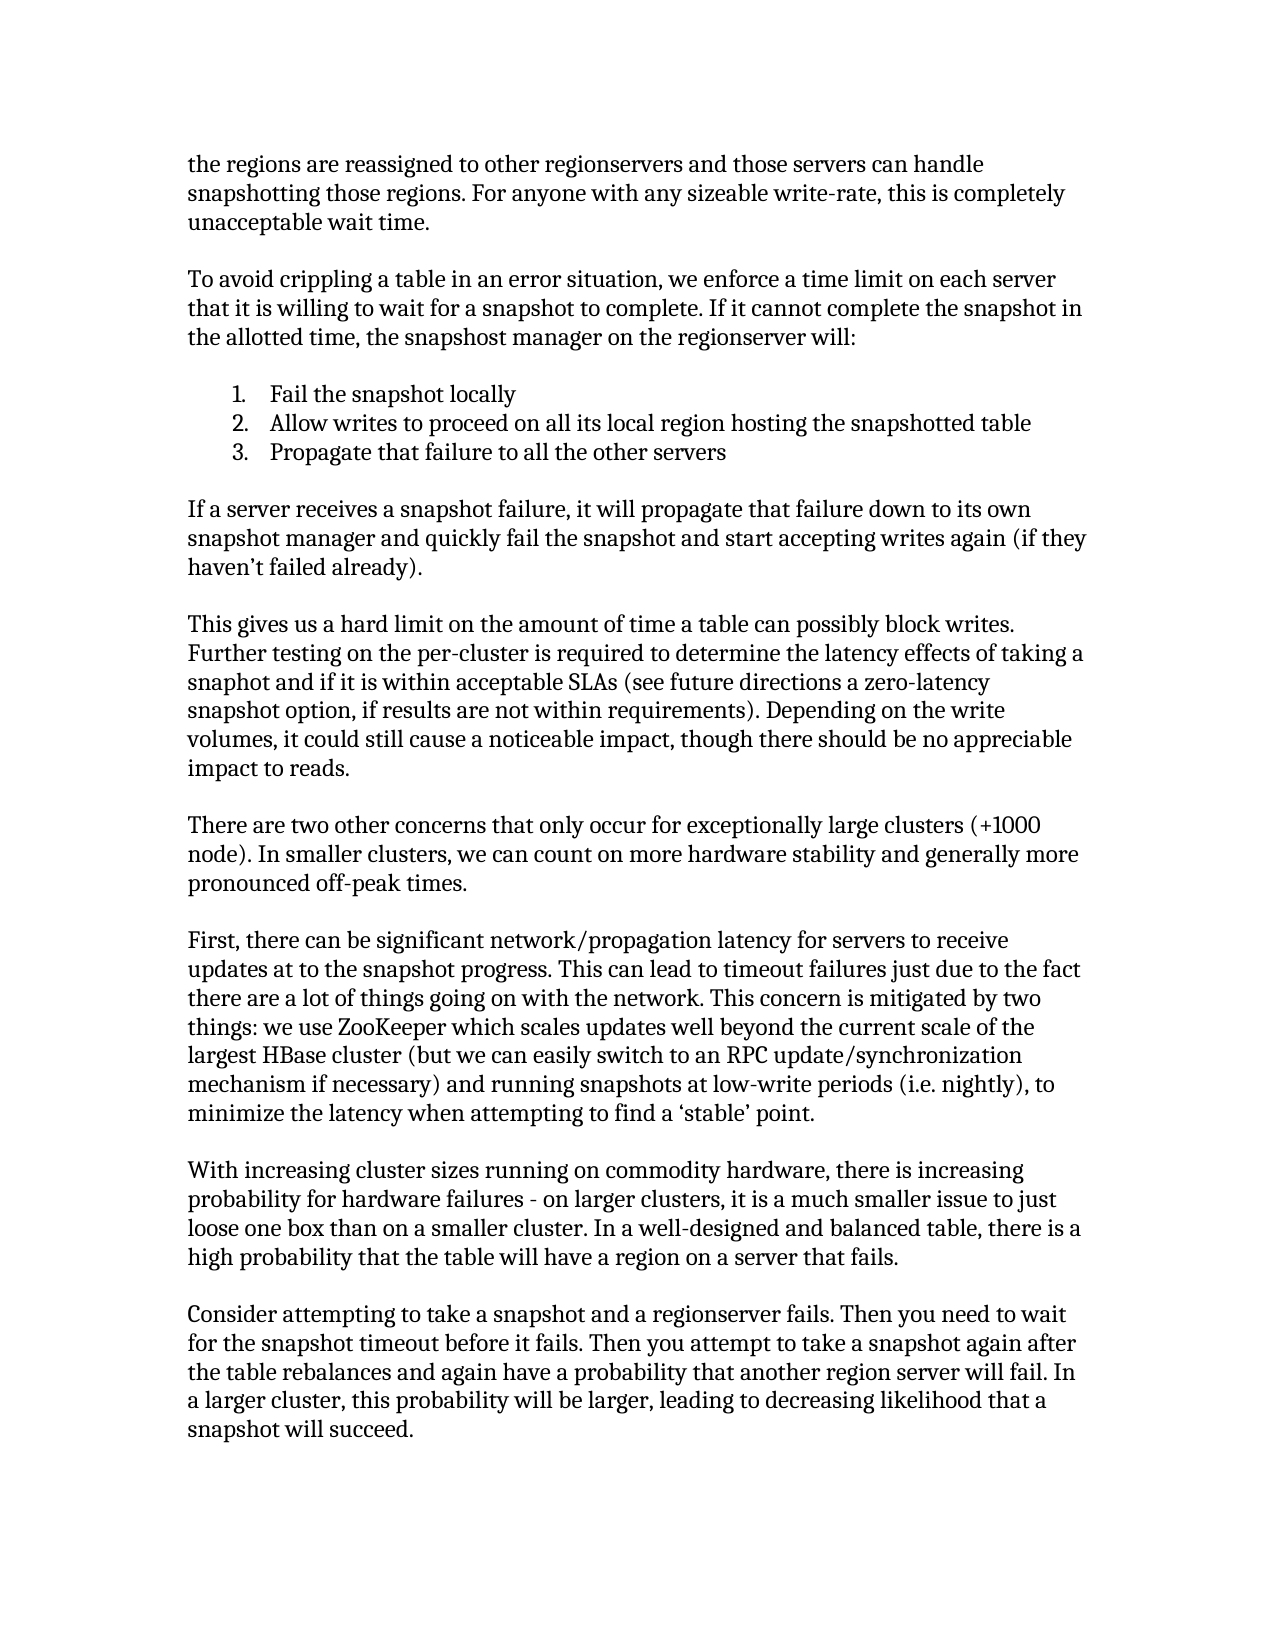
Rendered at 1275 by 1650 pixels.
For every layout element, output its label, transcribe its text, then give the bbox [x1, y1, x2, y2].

text There are two other concerns that only occur for exceptionally large clusters (+1000 node). In smaller clusters, we can count on more hardware stability and generally more pronounced off-peak times. [187, 811, 1087, 897]
text To avoid crippling a table in an error situation, we enforce a time limit on each server that it is willing to wait for a snapshot to complete. If it cannot complete the snapshot in the allotted time, the snapshost manager on the regionserver will: [187, 265, 1087, 351]
text Consider attempting to take a snapshot and a regionserver fails. Then you need to wait for the snapshot timeout before it fails. Then you attempt to take a snapshot again after the table rebalances and again have a probability that another region server will fail. In a larger cluster, this probability will be larger, leading to decreasing likelihood that a snapshot will succeed. [187, 1300, 1087, 1444]
list Propagate that failure to all the other servers [232, 437, 1087, 466]
list Allow writes to proceed on all its local region hosting the snapshotted table [232, 409, 1087, 437]
text If a server receives a snapshot failure, it will propagate that failure down to its own snapshot manager and quickly fail the snapshot and start accepting writes again (if they haven’t failed already). [187, 495, 1087, 581]
text With increasing cluster sizes running on commodity hardware, there is increasing probability for hardware failures - on larger clusters, it is a much smaller issue to just loose one box than on a smaller cluster. In a well-designed and balanced table, there is a high probability that the table will have a region on a server that fails. [187, 1156, 1087, 1271]
text First, there can be significant network/propagation latency for servers to receive updates at to the snapshot progress. This can lead to timeout failures just due to the fact there are a lot of things going on with the network. This concern is mitigated by two things: we use ZooKeeper which scales updates well beyond the current scale of the largest HBase cluster (but we can easily switch to an RPC update/synchronization mechanism if necessary) and running snapshots at low-write periods (i.e. nightly), to minimize the latency when attempting to find a ‘stable’ point. [187, 926, 1087, 1127]
list Fail the snapshot locally [232, 380, 1087, 409]
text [187, 150, 1087, 236]
text This gives us a hard limit on the amount of time a table can possibly block writes. Further testing on the per-cluster is required to determine the latency effects of taking a snaphot and if it is within acceptable SLAs (see future directions a zero-latency snapshot option, if results are not within requirements). Depending on the write volumes, it could still cause a noticeable impact, though there should be no appreciable impact to reads. [187, 610, 1087, 782]
